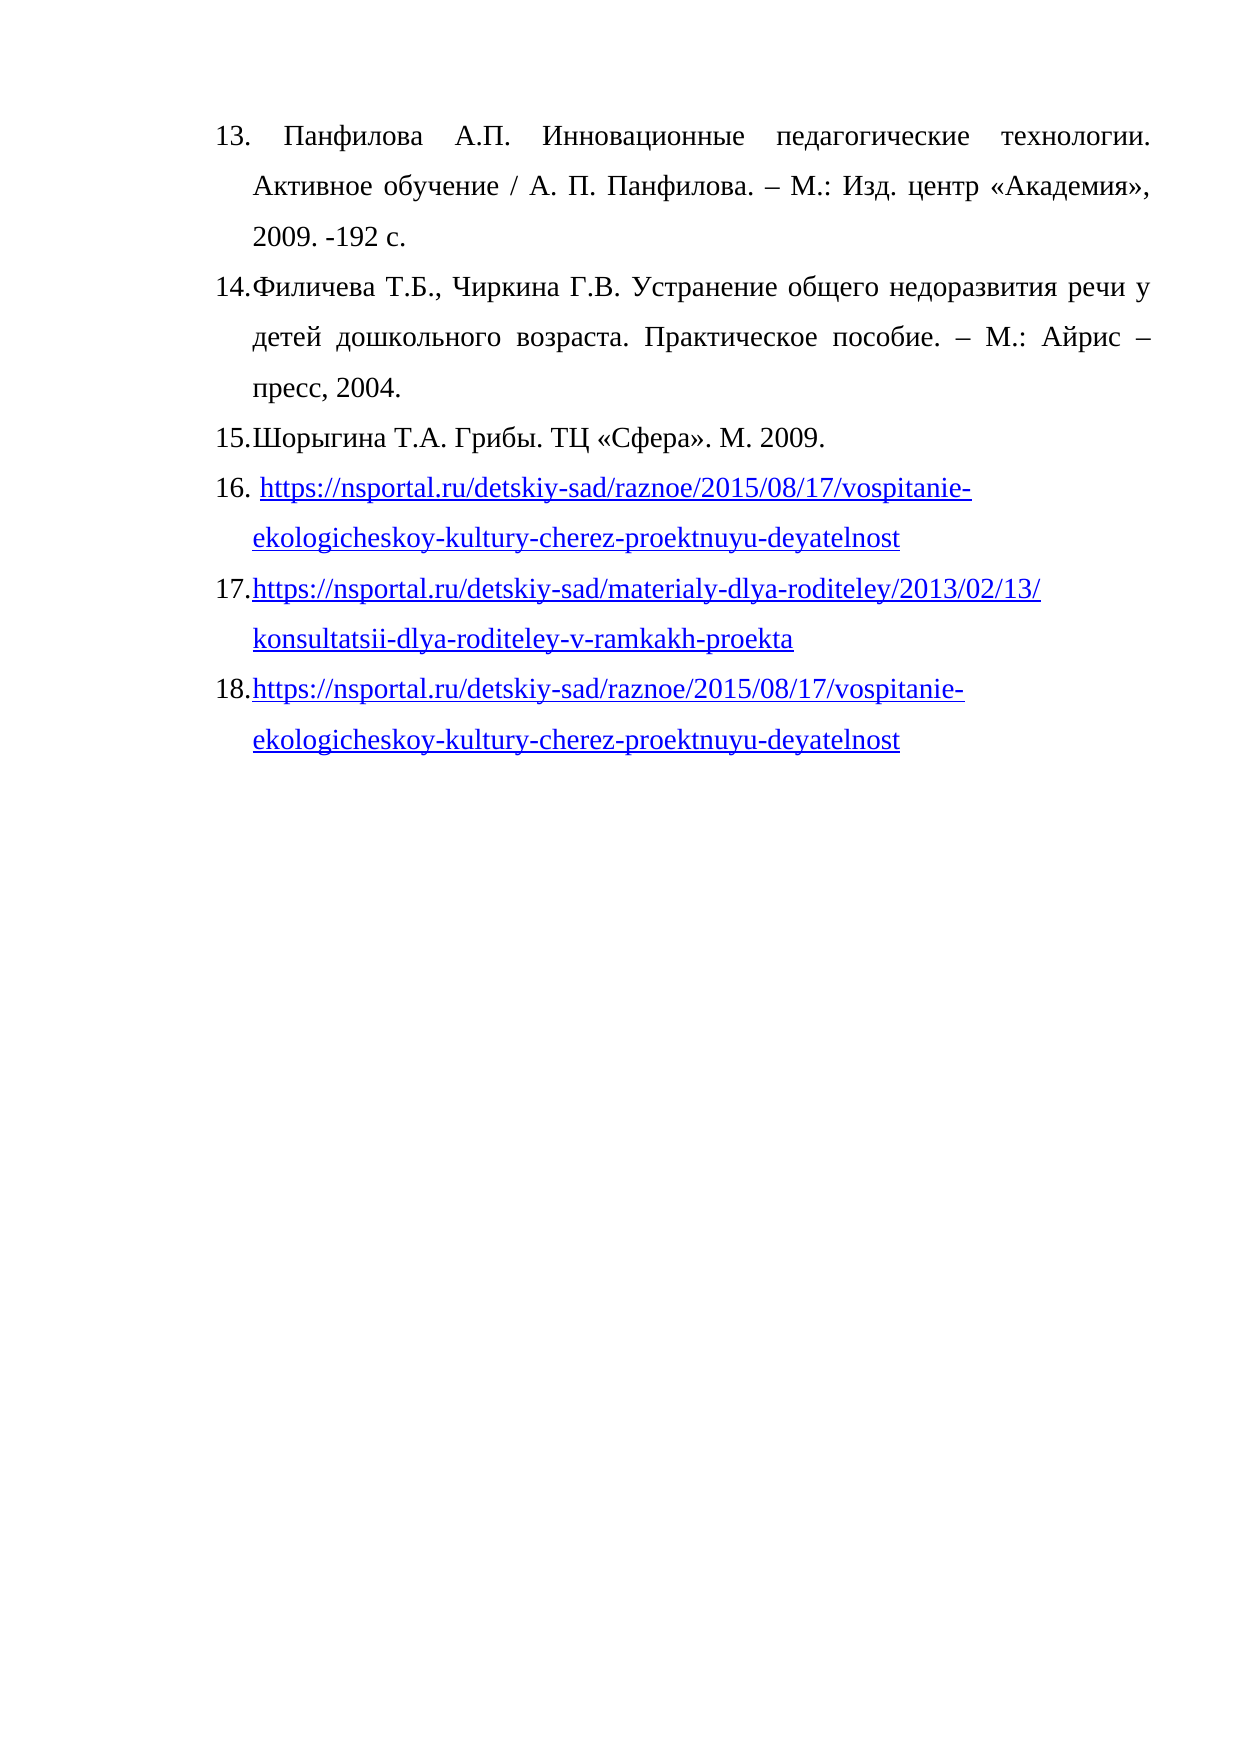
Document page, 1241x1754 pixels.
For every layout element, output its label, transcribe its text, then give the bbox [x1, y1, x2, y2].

list Шорыгина Т.А. Грибы. ТЦ «Сфера». М. 2009. [215, 420, 1152, 453]
list https://nsportal.ru/detskiy-sad/materialy-dlya-roditeley/2013/02/13/konsultatsii-dlya-roditeley-v-ramkakh-proekta [215, 571, 1152, 655]
list Панфилова А.П. Инновационные педагогические технологии. Активное обучение / А. П. Панфилова. – М.: Изд. центр «Академия», 2009. -192 с. [215, 118, 1152, 252]
list Филичева Т.Б., Чиркина Г.В. Устранение общего недоразвития речи у детей дошкольного возраста. Практическое пособие. – М.: Айрис – пресс, 2004. [215, 269, 1152, 403]
list https://nsportal.ru/detskiy-sad/raznoe/2015/08/17/vospitanie-ekologicheskoy-kultury-cherez-proektnuyu-deyatelnost [215, 672, 1152, 755]
list https://nsportal.ru/detskiy-sad/raznoe/2015/08/17/vospitanie-ekologicheskoy-kultury-cherez-proektnuyu-deyatelnost [215, 470, 1152, 554]
